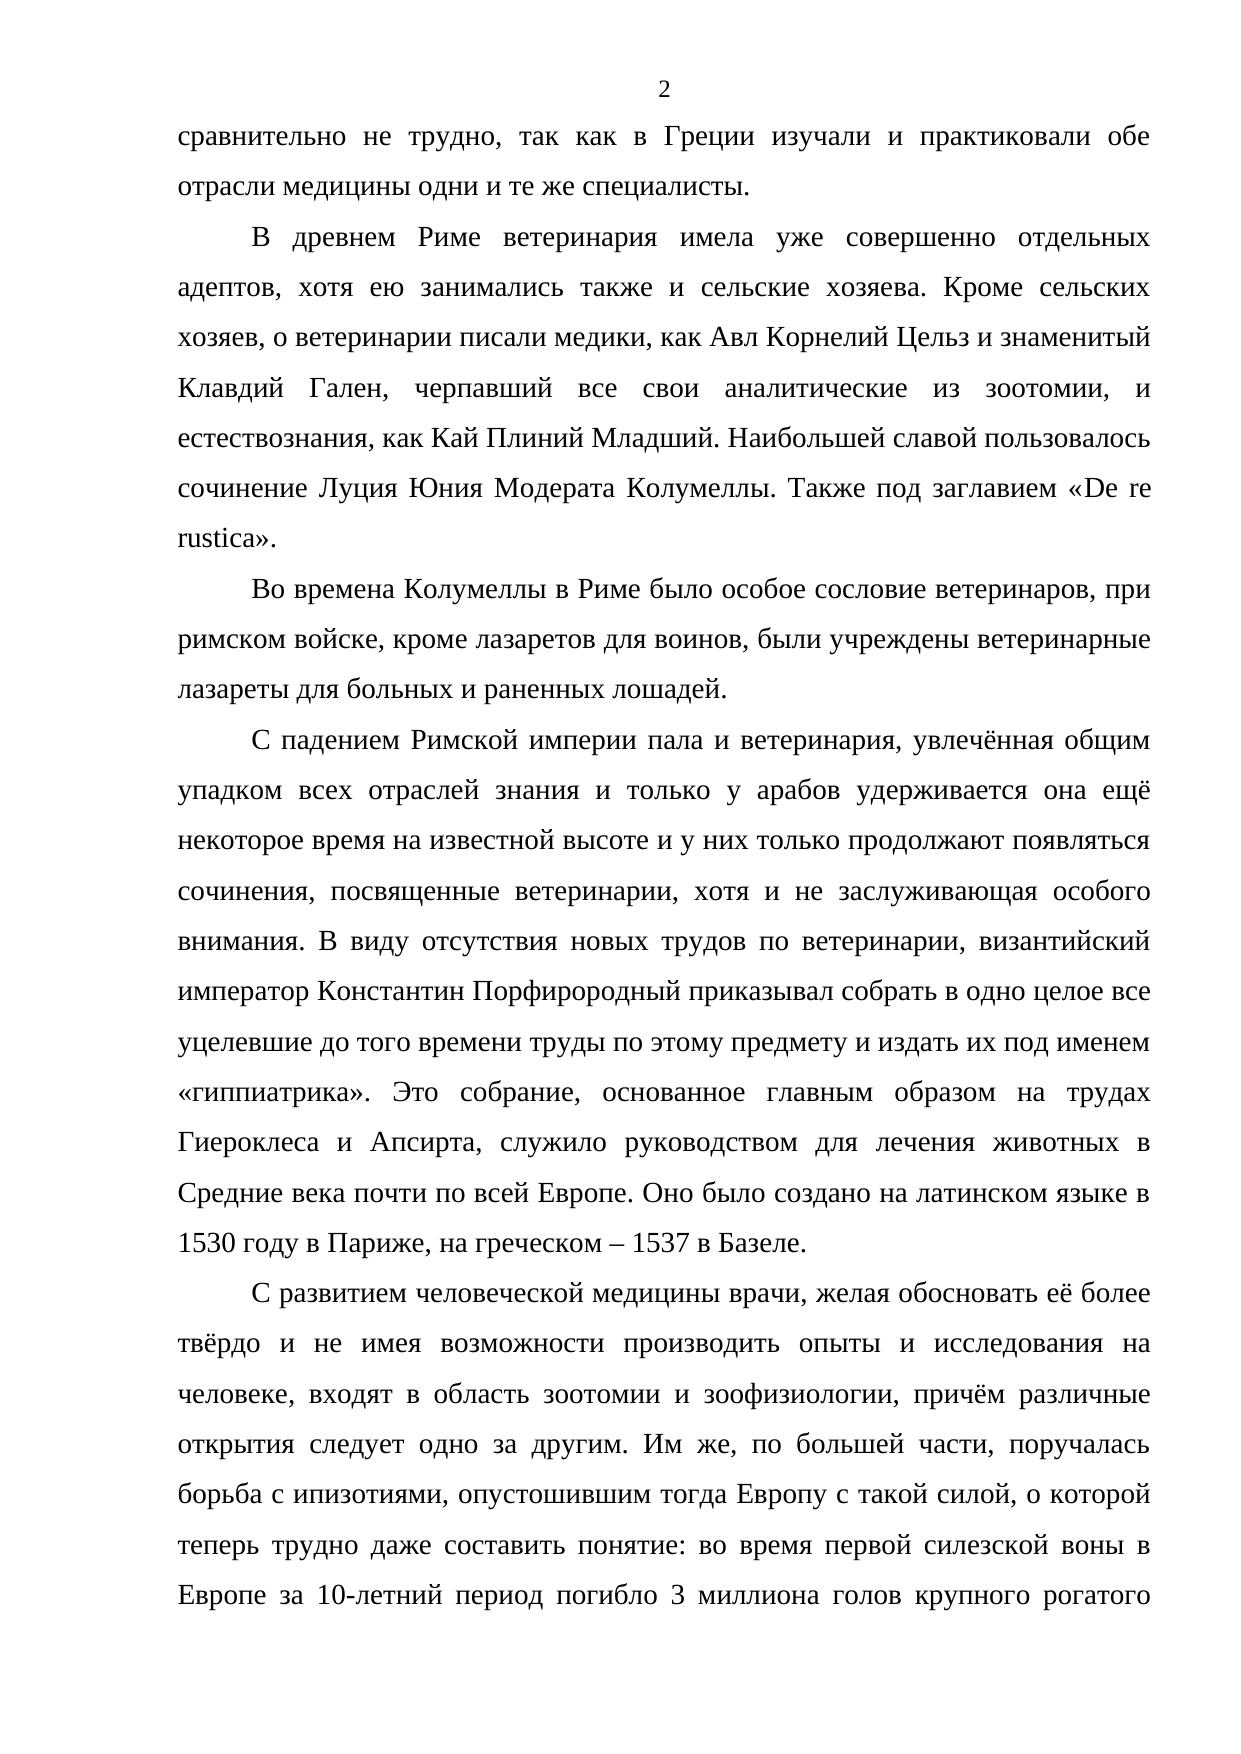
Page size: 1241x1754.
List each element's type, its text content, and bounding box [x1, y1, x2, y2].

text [177, 118, 1152, 202]
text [177, 1275, 1152, 1611]
text С падением Римской империи пала и ветеринария, увлечённая общим упадком всех отраслей знания и только у арабов удерживается она ещё некоторое время на известной высоте и у них только продолжают появляться сочинения, посвященные ветеринарии, хотя и не заслуживающая особого внимания. В виду отсутствия новых трудов по ветеринарии, византийский император Константин Порфирородный приказывал собрать в одно целое все уцелевшие до того времени труды по этому предмету и издать их под именем «гиппиатрика». Это собрание, основанное главным образом на трудах Гиероклеса и Апсирта, служило руководством для лечения животных в Средние века почти по всей Европе. Оно было создано на латинском языке в 1530 году в Париже, на греческом – 1537 в Базеле. [177, 722, 1152, 1258]
text Во времена Колумеллы в Риме было особое сословие ветеринаров, при римском войске, кроме лазаретов для воинов, были учреждены ветеринарные лазареты для больных и раненных лошадей. [177, 571, 1152, 705]
text В древнем Риме ветеринария имела уже совершенно отдельных адептов, хотя ею занимались также и сельские хозяева. Кроме сельских хозяев, о ветеринарии писали медики, как Авл Корнелий Цельз и знаменитый Клавдий Гален, черпавший все свои аналитические из зоотомии, и естествознания, как Кай Плиний Младший. Наибольшей славой пользовалось сочинение Луция Юния Модерата Колумеллы. Также под заглавием «De re rustica». [177, 219, 1152, 554]
